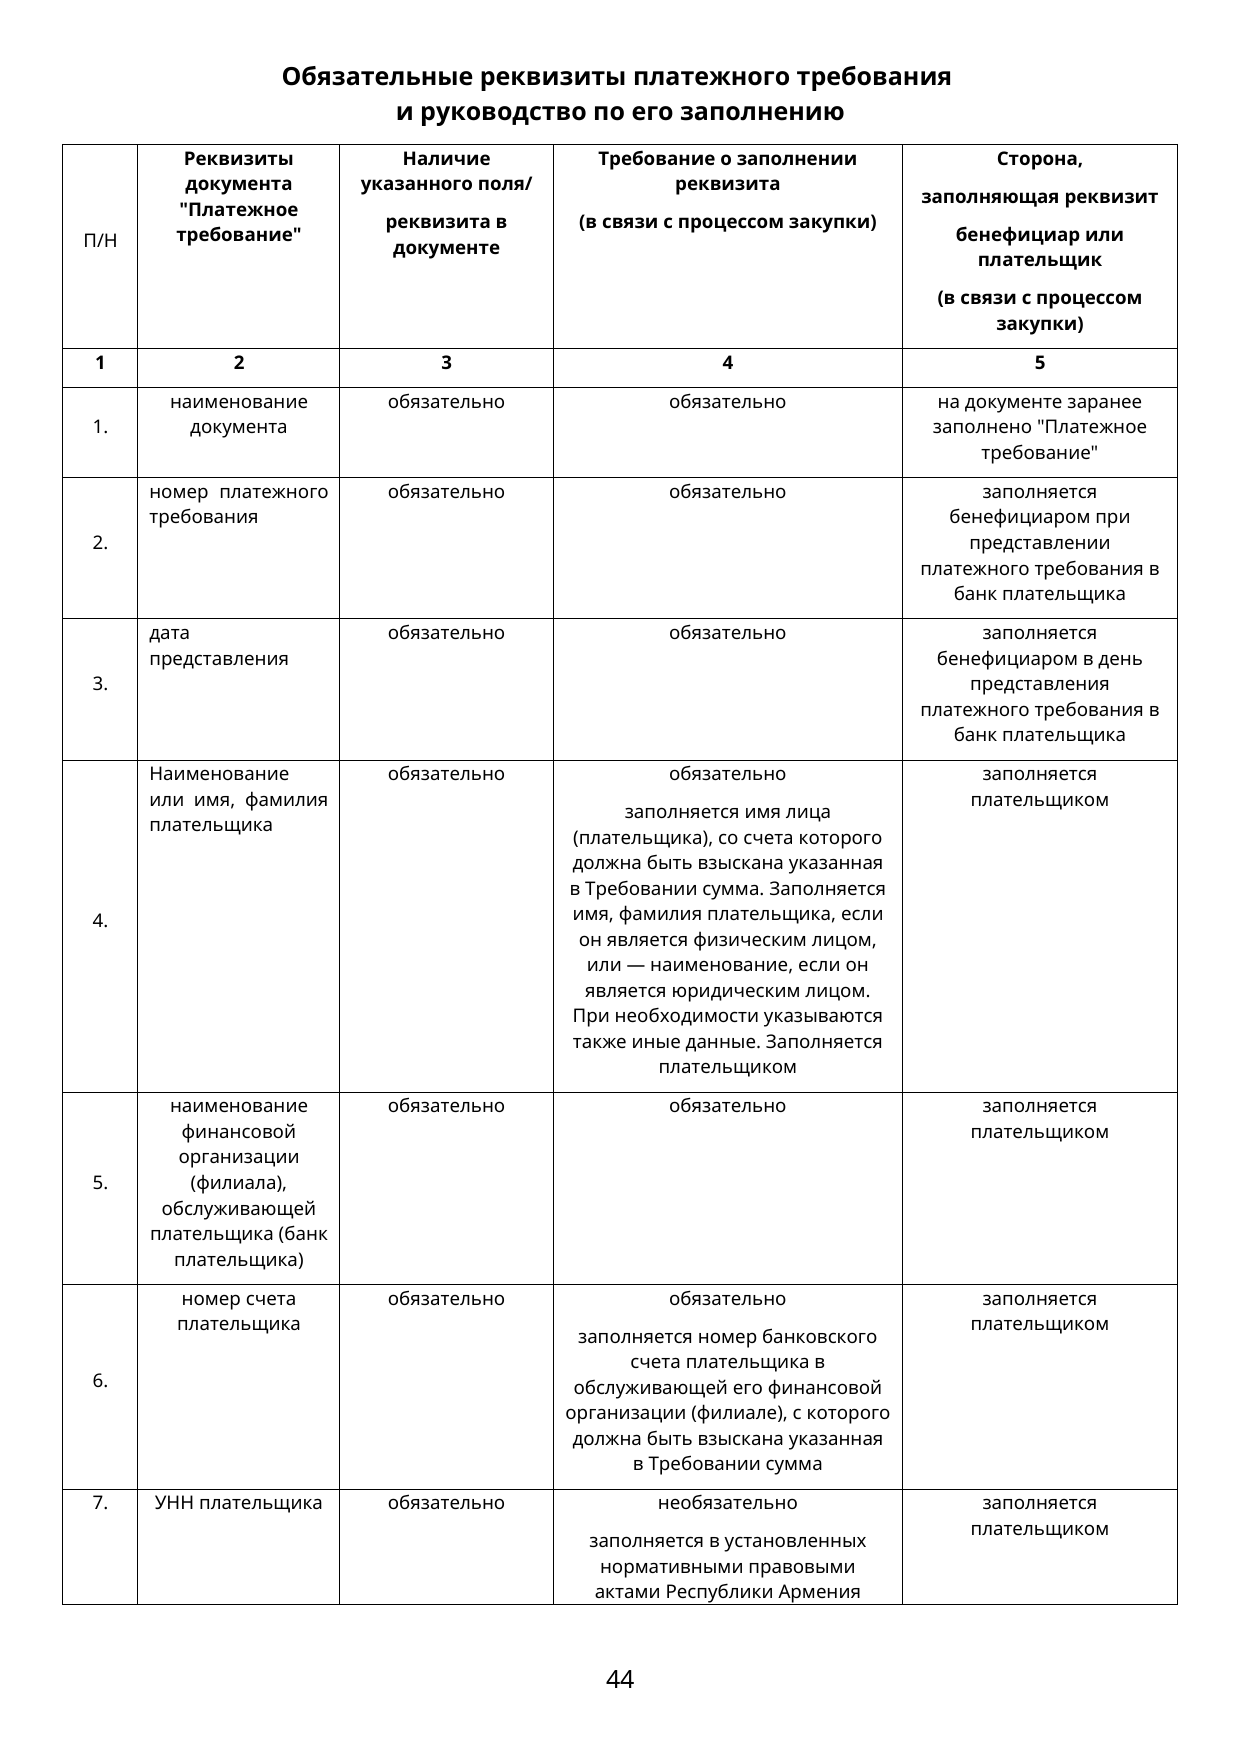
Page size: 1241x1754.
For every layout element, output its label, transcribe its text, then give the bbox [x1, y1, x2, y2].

table_cell заполняется бенефициаром при представлении платежного требования в банк плательщика [903, 478, 1177, 618]
text Обязательные реквизиты платежного требования и руководство по его заполнению [118, 59, 1122, 127]
table_cell 4 [554, 349, 902, 387]
table_cell номер платежного требования [138, 478, 339, 618]
table_cell обязательно [340, 1285, 553, 1489]
table_cell 2 [138, 349, 339, 387]
table_cell 3. [63, 619, 137, 759]
table_cell обязательно [554, 1093, 902, 1284]
table_header П/Н [63, 145, 137, 348]
table_cell наименование финансовой организации (филиала), обслуживающей плательщика (банк плательщика) [138, 1093, 339, 1284]
table_header Наличие указанного поля/ реквизита в документе [340, 145, 553, 348]
table_cell 7. [63, 1490, 137, 1604]
table_cell дата представления [138, 619, 339, 759]
table_cell заполняется плательщиком [903, 1285, 1177, 1489]
table_cell обязательно [554, 478, 902, 618]
table_cell 1 [63, 349, 137, 387]
table_cell заполняется плательщиком [903, 1093, 1177, 1284]
table_cell обязательно [340, 1490, 553, 1604]
table_cell обязательно [340, 478, 553, 618]
table_cell на документе заранее заполнено "Платежное требование" [903, 388, 1177, 477]
table_cell заполняется плательщиком [903, 1490, 1177, 1604]
table_header Реквизиты документа "Платежное требование" [138, 145, 339, 348]
table_cell обязательно [340, 388, 553, 477]
table_cell УНН плательщика [138, 1490, 339, 1604]
table_cell 1. [63, 388, 137, 477]
table_cell обязательно заполняется номер банковского счета плательщика в обслуживающей его финансовой организации (филиале), с которого должна быть взыскана указанная в Требовании сумма [554, 1285, 902, 1489]
table_cell заполняется плательщиком [903, 761, 1177, 1092]
table_cell обязательно [340, 619, 553, 759]
table_cell Наименование или имя, фамилия плательщика [138, 761, 339, 1092]
table_cell обязательно [340, 761, 553, 1092]
table_cell 2. [63, 478, 137, 618]
table_cell 6. [63, 1285, 137, 1489]
table_cell обязательно заполняется имя лица (плательщика), со счета которого должна быть взыскана указанная в Требовании сумма. Заполняется имя, фамилия плательщика, если он является физическим лицом, или — наименование, если он является юридическим лицом. При необходимости указываются также иные данные. Заполняется плательщиком [554, 761, 902, 1092]
table_cell номер счета плательщика [138, 1285, 339, 1489]
table_cell обязательно [554, 619, 902, 759]
table_cell 4. [63, 761, 137, 1092]
table_cell обязательно [340, 1093, 553, 1284]
table_cell 3 [340, 349, 553, 387]
table_cell заполняется бенефициаром в день представления платежного требования в банк плательщика [903, 619, 1177, 759]
table_header Сторона, заполняющая реквизит бенефициар или плательщик (в связи с процессом закупки) [903, 145, 1177, 348]
table_header Требование о заполнении реквизита (в связи с процессом закупки) [554, 145, 902, 348]
table_cell 5. [63, 1093, 137, 1284]
table_cell 5 [903, 349, 1177, 387]
table_cell обязательно [554, 388, 902, 477]
table_cell наименование документа [138, 388, 339, 477]
